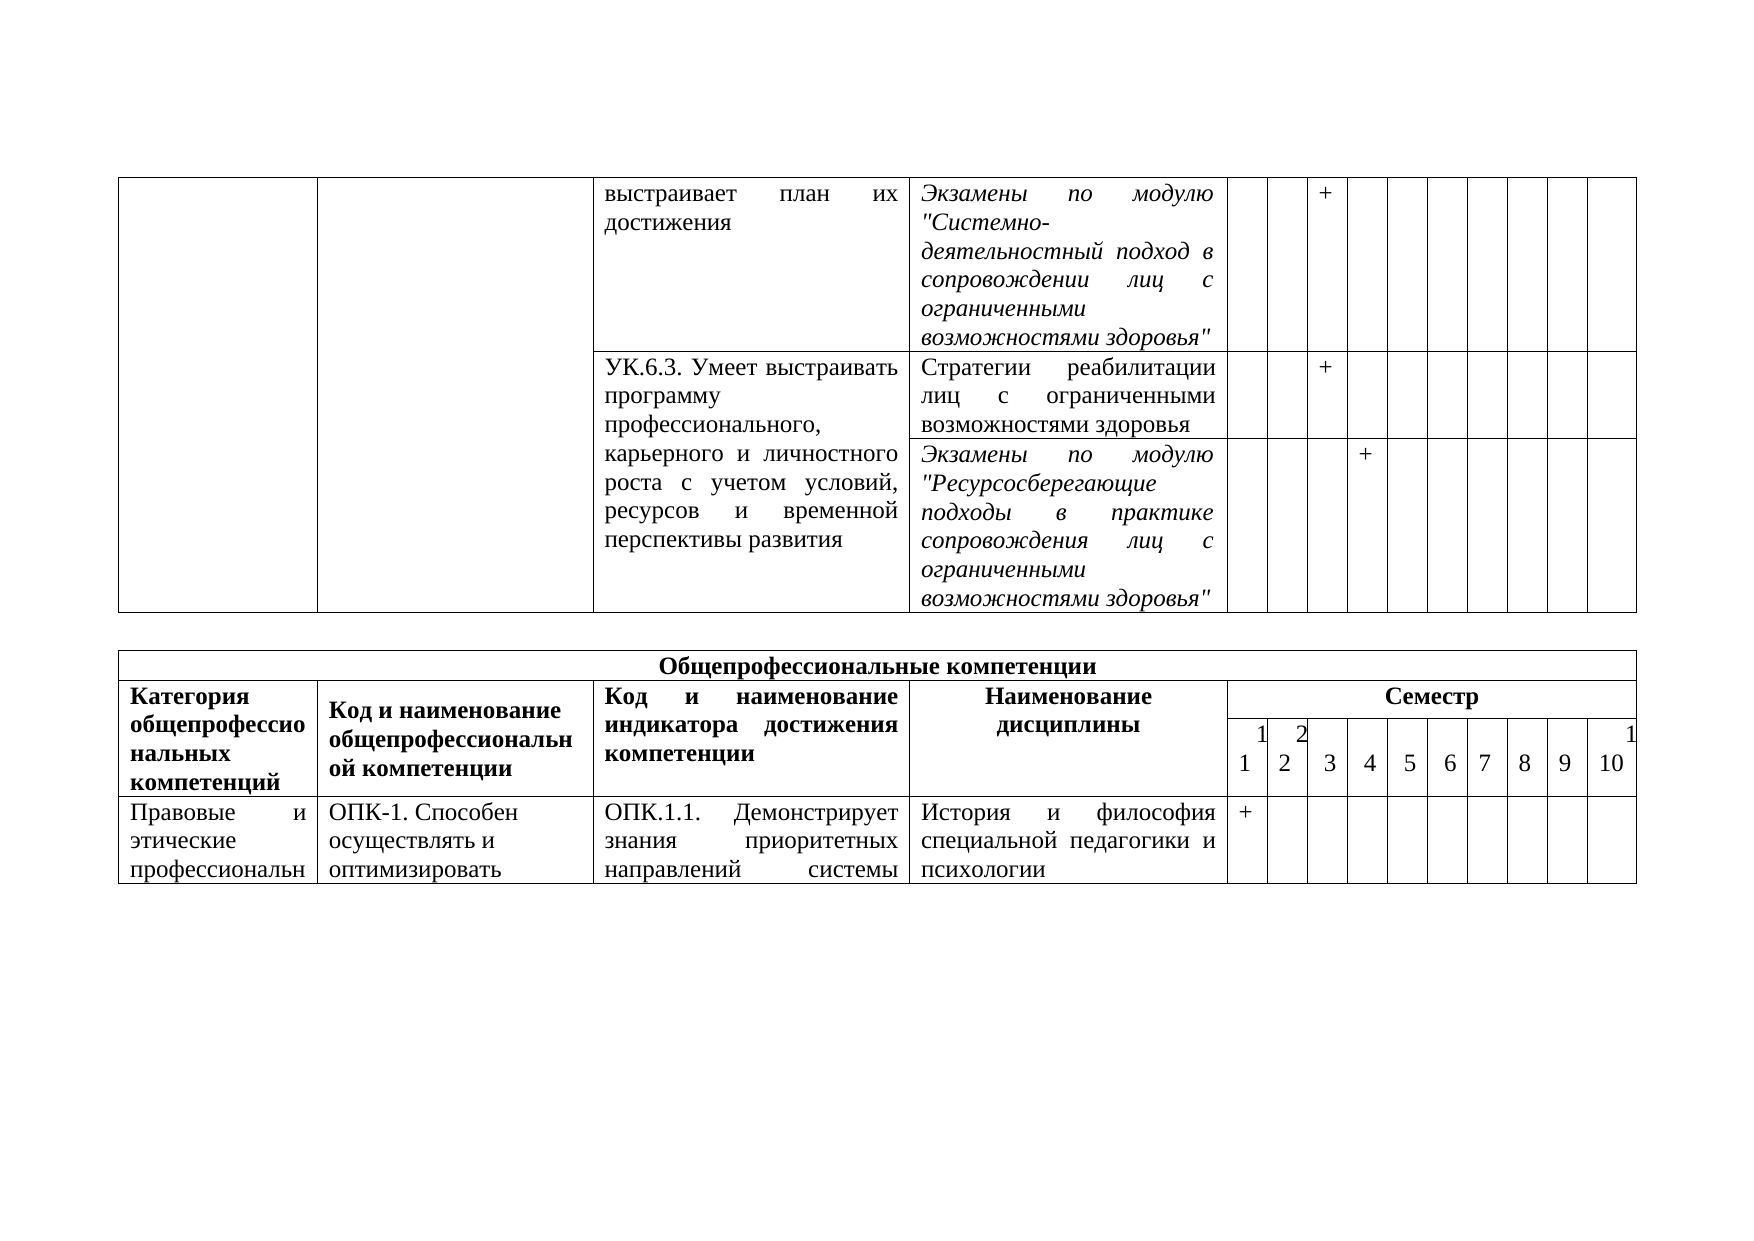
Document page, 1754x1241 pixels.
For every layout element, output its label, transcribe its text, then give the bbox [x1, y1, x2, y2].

table_cell [1388, 797, 1427, 883]
table_cell [1268, 178, 1307, 351]
table_cell [1508, 797, 1547, 883]
table_cell [1468, 797, 1507, 883]
table_cell [1588, 352, 1636, 438]
table_cell 7 [1468, 719, 1507, 796]
table_cell Экзамены по модулю "Системно-деятельностный подход в сопровождении лиц с ограниченными возможностями здоровья" [910, 178, 1227, 351]
table_cell [1508, 352, 1547, 438]
table_cell [1228, 439, 1267, 612]
table_cell [1428, 178, 1467, 351]
table_cell [1548, 439, 1587, 612]
table_cell [1228, 352, 1267, 438]
table_cell [1268, 352, 1307, 438]
table_cell 4 [1348, 719, 1387, 796]
table_cell [1588, 797, 1636, 883]
table_cell [1588, 439, 1636, 612]
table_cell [594, 797, 909, 883]
table_cell [1508, 178, 1547, 351]
table_cell 3 [1308, 719, 1347, 796]
table_cell [1588, 178, 1636, 351]
table_header Общепрофессиональные компетенции [119, 651, 1636, 680]
table_cell [1548, 352, 1587, 438]
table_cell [594, 178, 909, 351]
table_cell [1348, 797, 1387, 883]
table_cell Код и наименование общепрофессиональной компетенции [318, 681, 593, 796]
table_cell Стратегии реабилитации лиц с ограниченными возможностями здоровья [910, 352, 1227, 438]
table_cell История и философия специальной педагогики и психологии [910, 797, 1227, 883]
table_cell [1308, 797, 1347, 883]
table_cell [1508, 439, 1547, 612]
table_cell 110 [1588, 719, 1636, 796]
table_cell [1348, 178, 1387, 351]
table_cell Категория общепрофессиональных компетенций [119, 681, 317, 796]
table_cell [1468, 352, 1507, 438]
table_cell [1428, 797, 1467, 883]
table_cell 22 [1268, 719, 1307, 796]
table_cell 5 [1388, 719, 1427, 796]
table_cell [1428, 439, 1467, 612]
table_cell 6 [1428, 719, 1467, 796]
table_cell [1388, 439, 1427, 612]
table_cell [119, 797, 317, 883]
table_cell Наименование дисциплины [910, 681, 1227, 796]
table_cell 11 [1228, 719, 1267, 796]
table_cell Экзамены по модулю "Ресурсосберегающие подходы в практике сопровождения лиц с ограниченными возможностями здоровья" [910, 439, 1227, 612]
table_cell + [1348, 439, 1387, 612]
table_cell [1308, 439, 1347, 612]
table_cell Код и наименование индикатора достижения компетенции [594, 681, 909, 796]
table_cell [1428, 352, 1467, 438]
table_cell Семестр [1228, 681, 1636, 718]
table_cell 9 [1548, 719, 1587, 796]
table_cell УК.6.3. Умеет выстраивать программу профессионального, карьерного и личностного роста с учетом условий, ресурсов и временной перспективы развития [594, 352, 909, 612]
table_cell [1388, 352, 1427, 438]
table_cell [1468, 439, 1507, 612]
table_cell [318, 797, 593, 883]
table_cell [1228, 178, 1267, 351]
table_cell [1548, 178, 1587, 351]
table_cell + [1308, 352, 1347, 438]
table_cell 8 [1508, 719, 1547, 796]
table_cell [1388, 178, 1427, 351]
table_cell + [1308, 178, 1347, 351]
table_cell [1468, 178, 1507, 351]
table_cell [1268, 439, 1307, 612]
table_cell + [1228, 797, 1267, 883]
table_cell [1268, 797, 1307, 883]
table_cell [1548, 797, 1587, 883]
table_cell [1348, 352, 1387, 438]
